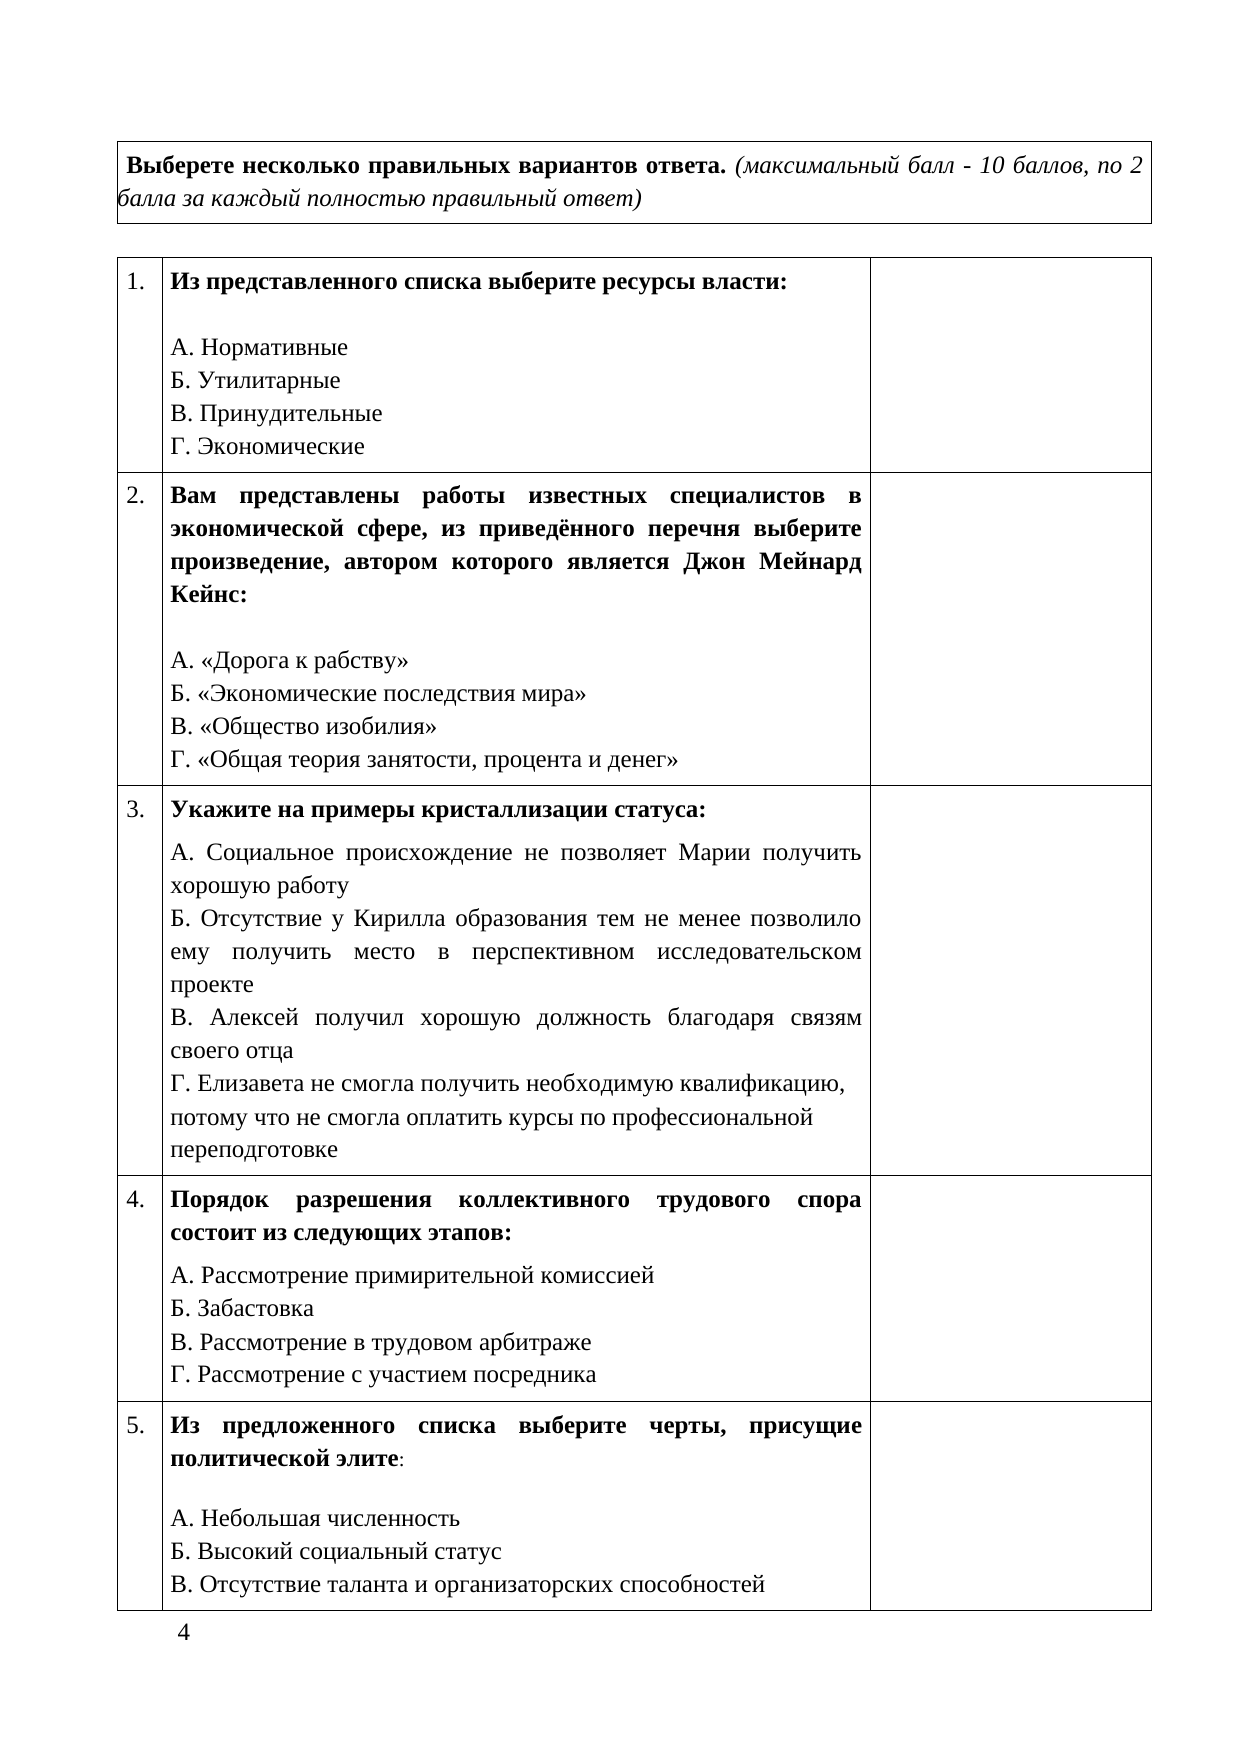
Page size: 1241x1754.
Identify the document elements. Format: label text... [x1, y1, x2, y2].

table_cell [871, 1176, 1151, 1401]
table_header Выберете несколько правильных вариантов ответа. (максимальный балл - 10 баллов, по 2 балла за каждый полностью правильный ответ) [118, 142, 1151, 223]
table_cell [871, 786, 1151, 1175]
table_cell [163, 1402, 870, 1610]
table_cell Вам представлены работы известных специалистов в экономической сфере, из приведённого перечня выберите произведение, автором которого является Джон Мейнард Кейнс: А. «Дорога к рабству» Б. «Экономические последствия мира» В. «Общество изобилия» Г. «Общая теория занятости, процента и денег» [163, 473, 870, 785]
table_header Из представленного списка выберите ресурсы власти: А. Нормативные Б. Утилитарные В. Принудительные Г. Экономические [163, 258, 870, 471]
table_cell 3. [118, 786, 162, 1175]
table_cell Порядок разрешения коллективного трудового спора состоит из следующих этапов: А. Рассмотрение примирительной комиссией Б. Забастовка В. Рассмотрение в трудовом арбитраже Г. Рассмотрение с участием посредника [163, 1176, 870, 1401]
table_cell [871, 1402, 1151, 1610]
table_cell Укажите на примеры кристаллизации статуса: А. Социальное происхождение не позволяет Марии получить хорошую работу Б. Отсутствие у Кирилла образования тем не менее позволило ему получить место в перспективном исследовательском проекте В. Алексей получил хорошую должность благодаря связям своего отца Г. Елизавета не смогла получить необходимую квалификацию, потому что не смогла оплатить курсы по профессиональной переподготовке [163, 786, 870, 1175]
table_header 1. [118, 258, 162, 471]
table_cell 5. [118, 1402, 162, 1610]
table_cell [871, 473, 1151, 785]
table_header [871, 258, 1151, 471]
table_cell 4. [118, 1176, 162, 1401]
table_cell 2. [118, 473, 162, 785]
